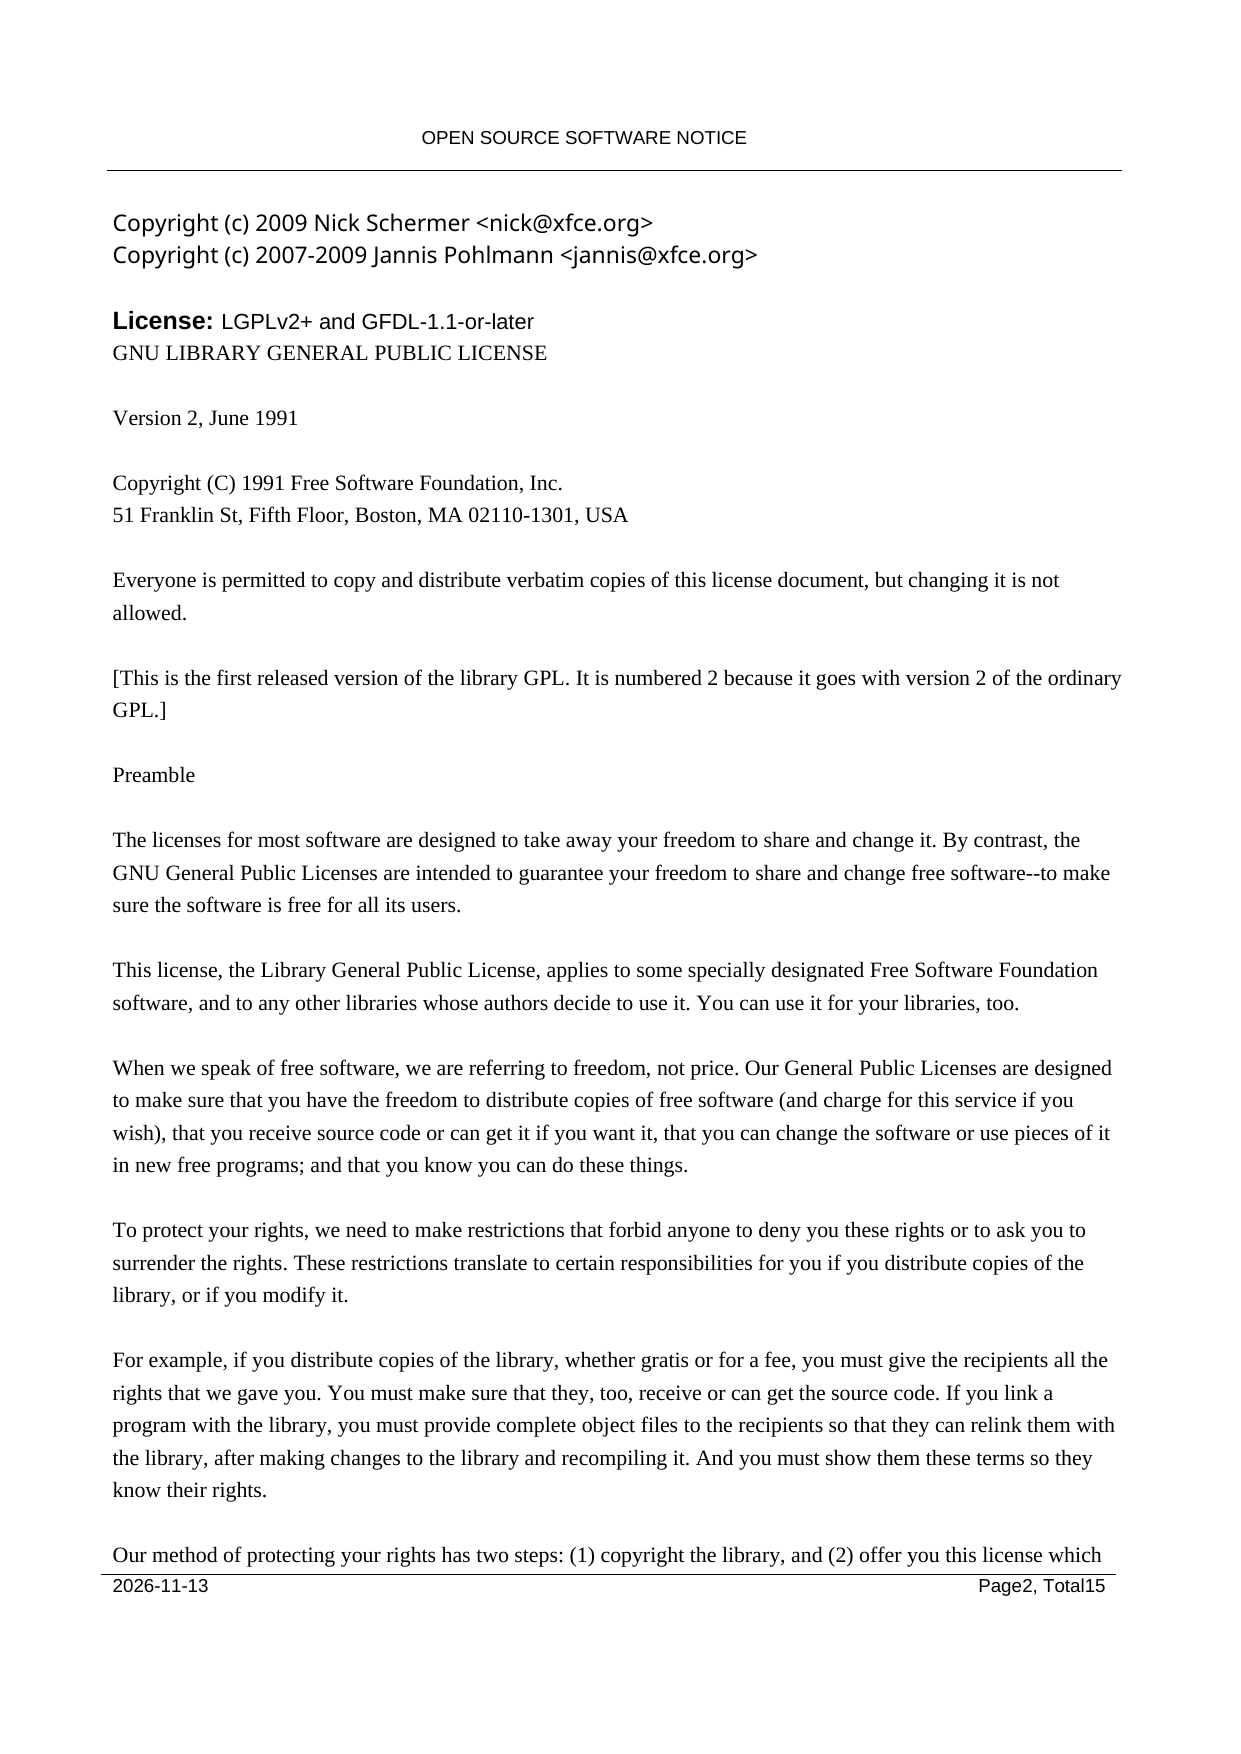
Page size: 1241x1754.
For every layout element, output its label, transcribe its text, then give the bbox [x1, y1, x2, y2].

text License: LGPLv2+ and GFDL-1.1-or-later [112, 304, 1128, 336]
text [112, 336, 1128, 1571]
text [112, 206, 1128, 304]
